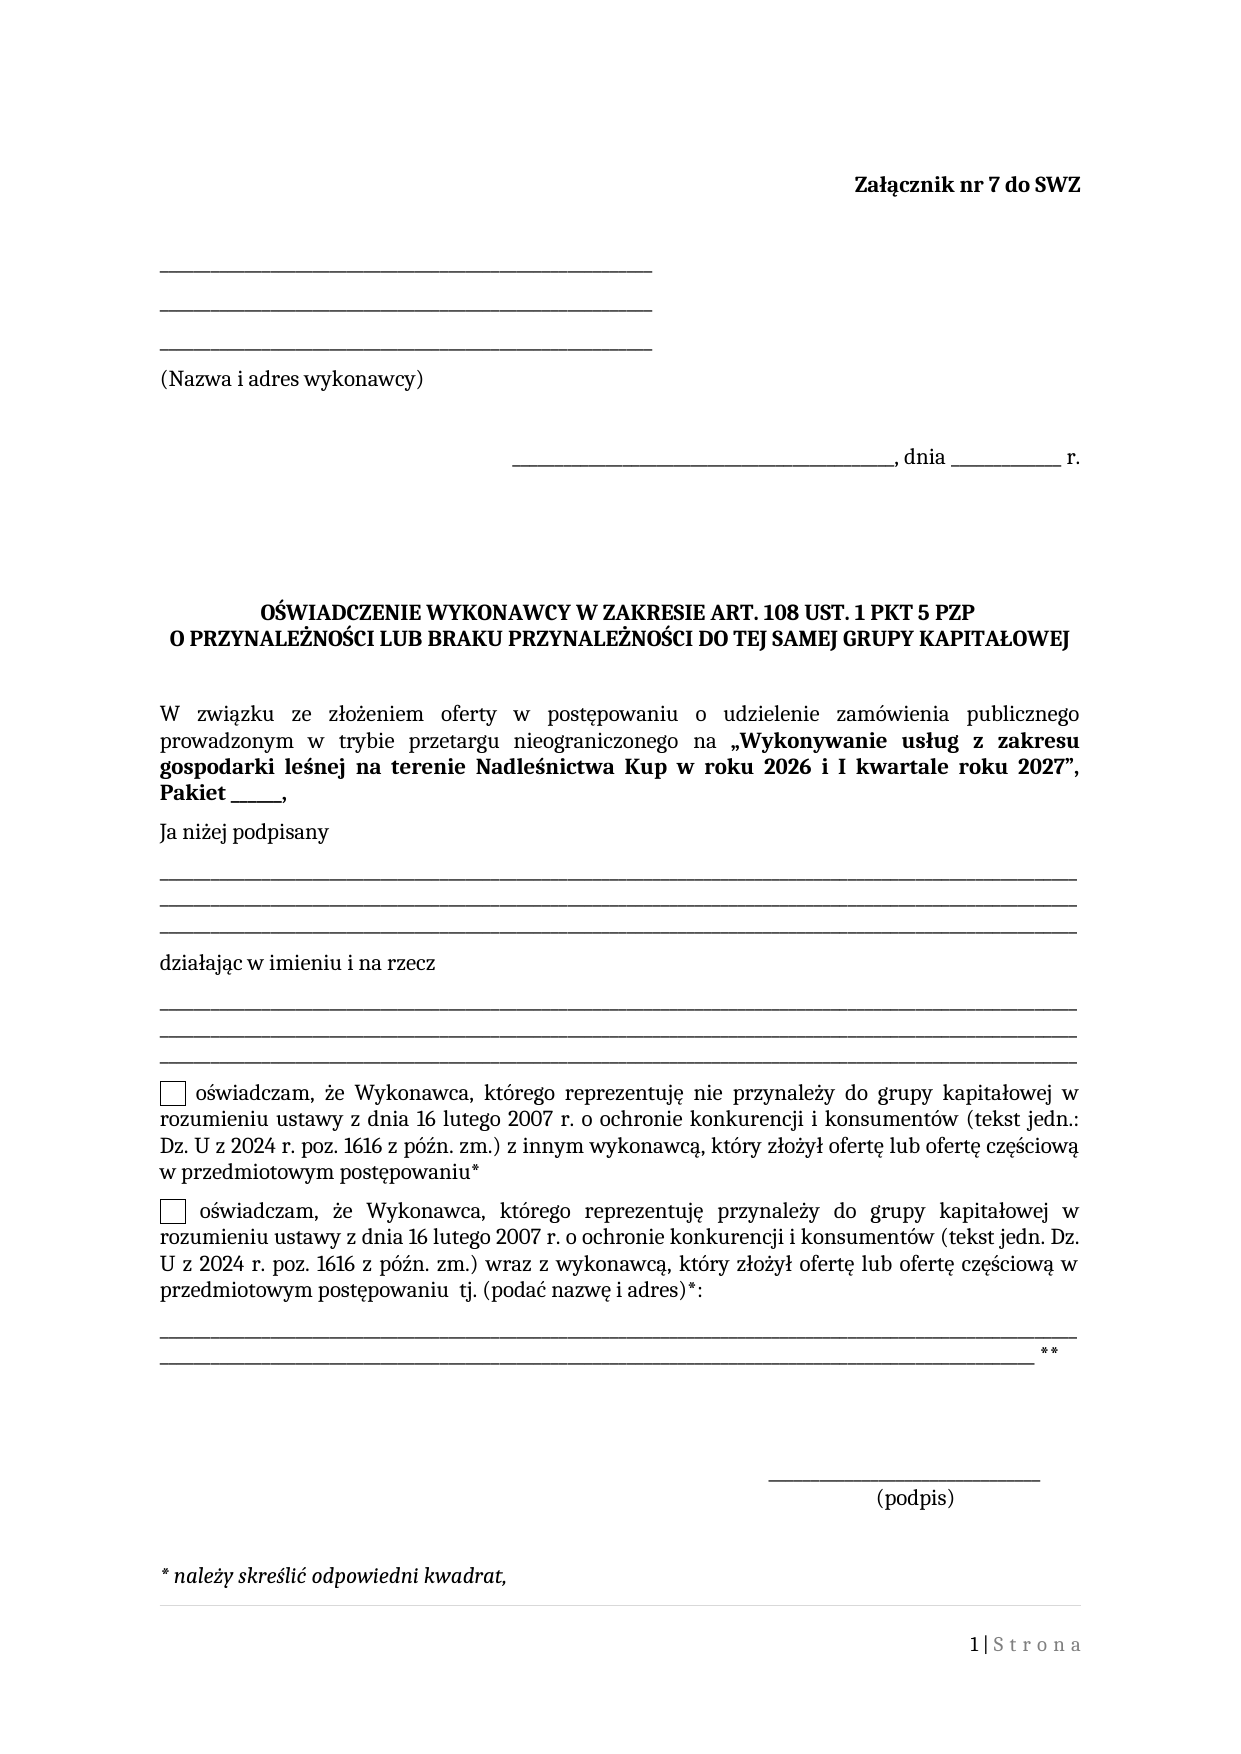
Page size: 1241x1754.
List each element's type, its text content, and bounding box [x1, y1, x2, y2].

text ___________________________________________________________________________________________________________________________________________________________________________________________________________________ ** [159, 1316, 1081, 1368]
text __________________________________________________________ [159, 288, 1081, 315]
text W związku ze złożeniem oferty w postępowaniu o udzielenie zamówienia publicznego prowadzonym w trybie przetargu nieograniczonego na „Wykonywanie usług z zakresu gospodarki leśnej na terenie Nadleśnictwa Kup w roku 2026 i I kwartale roku 2027”, Pakiet ______, [159, 701, 1081, 806]
text (Nazwa i adres wykonawcy) [159, 366, 1081, 393]
text __________________________________________________________ [159, 250, 1081, 276]
text ____________________________________________________________________________________________________________________________________________________________________________________________________________________________________________________________________________________________________________________________________ [159, 988, 1081, 1067]
text działając w imieniu i na rzecz [159, 949, 1081, 976]
text * należy skreślić odpowiedni kwadrat, [159, 1563, 1081, 1589]
text ________________________________ (podpis) [750, 1458, 1081, 1511]
text OŚWIADCZENIE WYKONAWCY W ZAKRESIE ART. 108 UST. 1 PKT 5 PZP O PRZYNALEŻNOŚCI LUB BRAKU PRZYNALEŻNOŚCI DO TEJ SAMEJ GRUPY KAPITAŁOWEJ [159, 599, 1081, 652]
text Załącznik nr 7 do SWZ [159, 172, 1081, 198]
text oświadczam, że Wykonawca, którego reprezentuję przynależy do grupy kapitałowej w rozumieniu ustawy z dnia 16 lutego 2007 r. o ochronie konkurencji i konsumentów (tekst jedn. Dz. U z 2024 r. poz. 1616 z późn. zm.) wraz z wykonawcą, który złożył ofertę lub ofertę częściową w przedmiotowym postępowaniu tj. (podać nazwę i adres)*: [159, 1198, 1081, 1303]
text oświadczam, że Wykonawca, którego reprezentuję nie przynależy do grupy kapitałowej w rozumieniu ustawy z dnia 16 lutego 2007 r. o ochronie konkurencji i konsumentów (tekst jedn.: Dz. U z 2024 r. poz. 1616 z późn. zm.) z innym wykonawcą, który złożył ofertę lub ofertę częściową w przedmiotowym postępowaniu* [159, 1080, 1081, 1185]
text Ja niżej podpisany [159, 819, 1081, 845]
text ____________________________________________________________________________________________________________________________________________________________________________________________________________________________________________________________________________________________________________________________________ [159, 858, 1081, 937]
text _____________________________________________, dnia _____________ r. [159, 444, 1081, 470]
text __________________________________________________________ [159, 327, 1081, 354]
